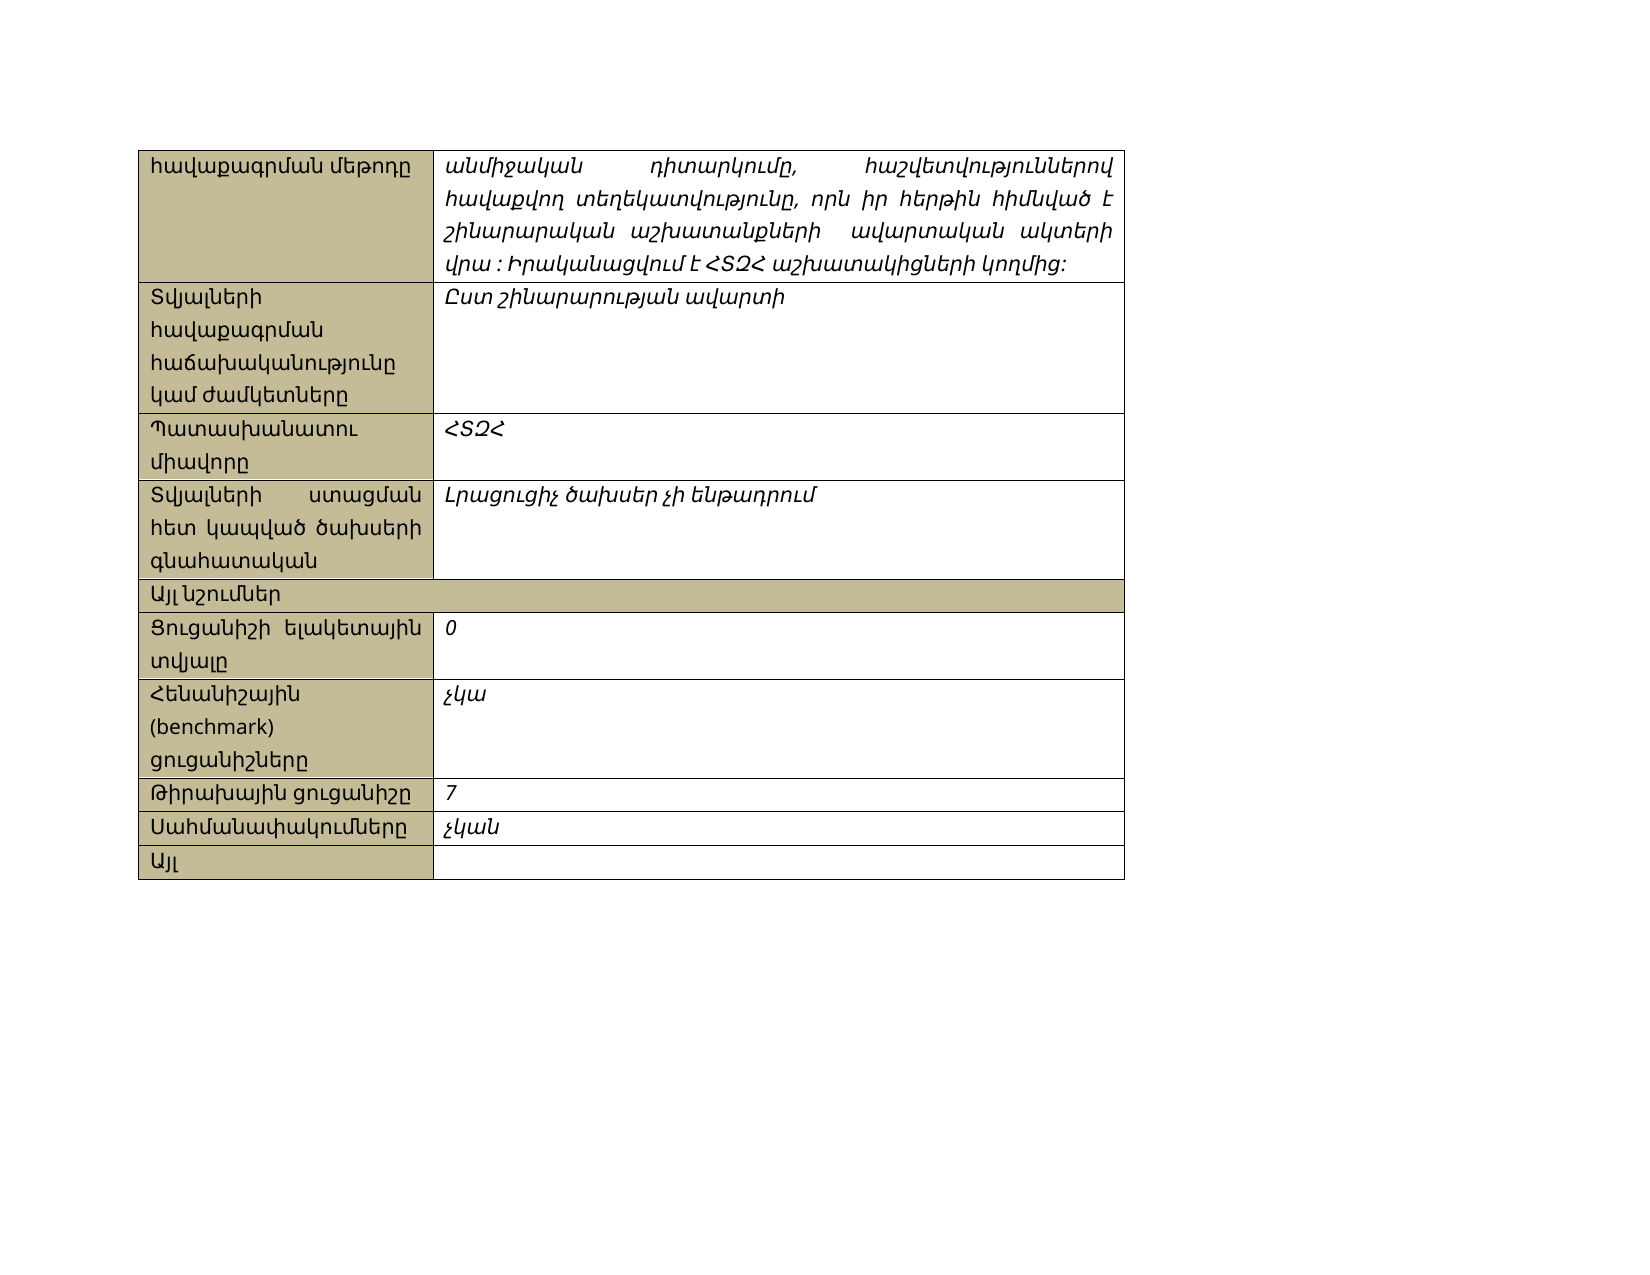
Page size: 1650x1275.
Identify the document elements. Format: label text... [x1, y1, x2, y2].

table_cell Ցուցանիշի ելակետային տվյալը [139, 613, 433, 678]
table_cell Սահմանափակումները [139, 812, 433, 845]
table_cell Այլ նշումներ [139, 580, 1124, 612]
table_cell Տվյալների հավաքագրման հաճախականությունը կամ ժամկետները [139, 283, 433, 413]
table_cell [434, 151, 1124, 282]
table_cell չկա [434, 680, 1124, 777]
table_cell ՀՏԶՀ [434, 414, 1124, 479]
table_cell [434, 846, 1124, 879]
table_cell Տվյալների ստացման հետ կապված ծախսերի գնահատական [139, 481, 433, 578]
table_cell Հենանիշային (benchmark) ցուցանիշները [139, 680, 433, 777]
table_cell Ըստ շինարարության ավարտի [434, 283, 1124, 413]
table_cell Թիրախային ցուցանիշը [139, 779, 433, 811]
table_cell Պատասխանատու միավորը [139, 414, 433, 479]
table_cell Լրացուցիչ ծախսեր չի ենթադրում [434, 481, 1124, 578]
table_cell չկան [434, 812, 1124, 845]
table_cell Այլ [139, 846, 433, 879]
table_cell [139, 151, 433, 282]
table_cell 7 [434, 779, 1124, 811]
table_cell 0 [434, 613, 1124, 678]
